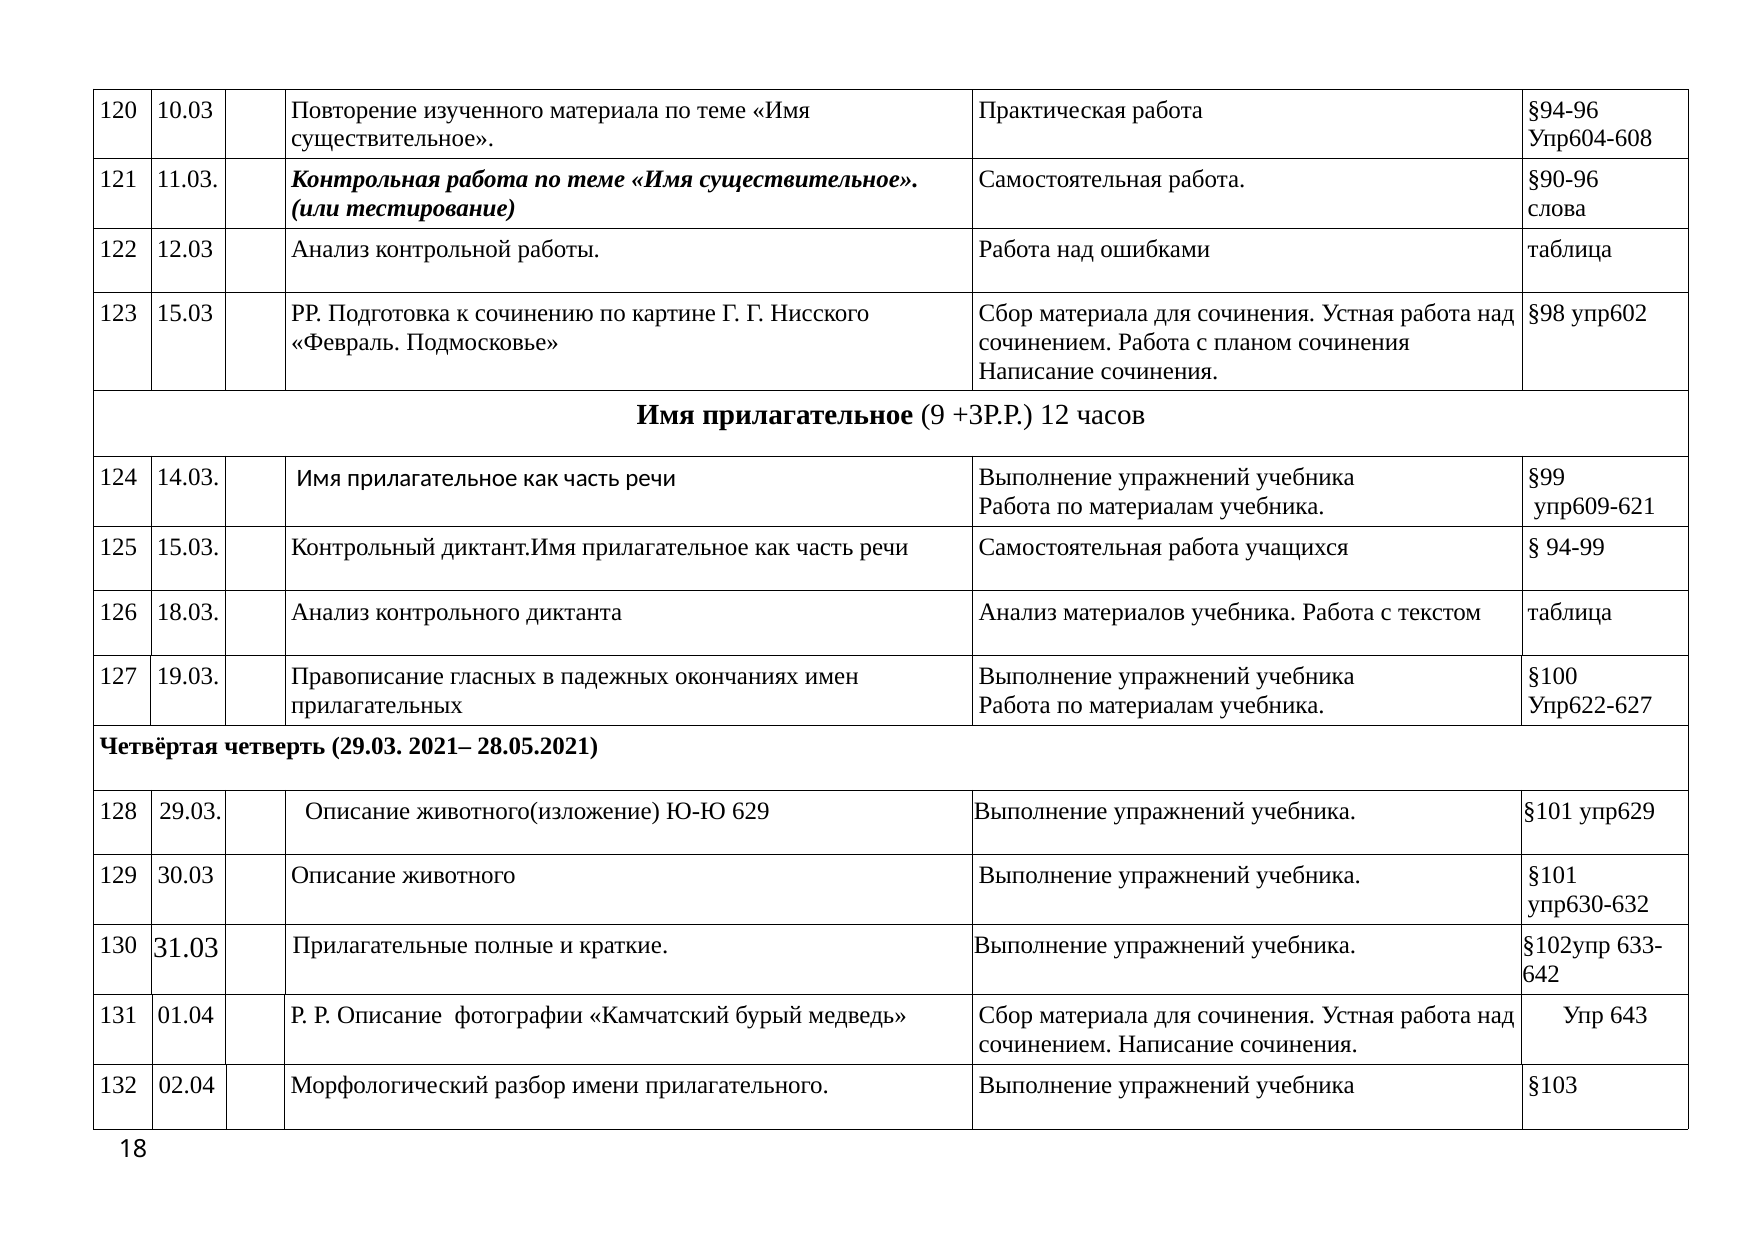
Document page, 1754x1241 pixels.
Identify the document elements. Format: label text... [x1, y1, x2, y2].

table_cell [973, 1065, 1522, 1129]
table_cell [226, 90, 285, 158]
table_cell Прилагательные полные и краткие. [286, 925, 972, 994]
table_cell Выполнение упражнений учебника. [973, 925, 1521, 994]
table_cell [226, 855, 285, 924]
table_cell [226, 925, 285, 994]
table_cell Четвёртая четверть (29.03. 2021– 28.05.2021) [94, 726, 1688, 790]
table_cell Описание животного(изложение) Ю-Ю 629 [286, 791, 972, 854]
table_cell 121 [94, 159, 151, 227]
table_cell Р. Р. Описание фотографии «Камчатский бурый медведь» [285, 995, 972, 1064]
table_cell Практическая работа [973, 90, 1522, 158]
table_cell 132 [94, 1065, 152, 1129]
table_cell Работа над ошибками [973, 229, 1522, 292]
table_cell §94-96 Упр604-608 [1523, 90, 1688, 158]
table_cell §101 упр629 [1522, 791, 1688, 854]
table_cell 01.04 [153, 995, 225, 1064]
table_cell Самостоятельная работа учащихся [973, 527, 1522, 590]
table_cell Описание животного [286, 855, 972, 924]
table_cell [226, 791, 285, 854]
table_cell Анализ контрольной работы. [286, 229, 972, 292]
table_cell Выполнение упражнений учебника. [973, 791, 1521, 854]
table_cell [285, 1065, 972, 1129]
table_cell 11.03. [152, 159, 225, 227]
table_cell [226, 229, 285, 292]
table_cell 125 [94, 527, 151, 590]
table_cell [226, 591, 285, 655]
table_cell §101 упр630-632 [1522, 855, 1688, 924]
table_cell РР. Подготовка к сочинению по картине Г. Г. Нисского «Февраль. Подмосковье» [286, 293, 972, 390]
table_cell 15.03. [152, 527, 225, 590]
table_cell Сбор материала для сочинения. Устная работа над сочинением. Работа с планом сочинения Написание сочинения. [973, 293, 1522, 390]
table_cell §99 упр609-621 [1523, 457, 1688, 526]
table_cell 123 [94, 293, 151, 390]
table_cell Анализ материалов учебника. Работа с текстом [973, 591, 1522, 655]
table_cell 10.03 [152, 90, 225, 158]
table_cell [226, 527, 285, 590]
table_cell §102упр 633-642 [1522, 925, 1688, 994]
table_cell [226, 293, 285, 390]
table_cell 18.03. [152, 591, 225, 655]
table_cell 02.04 [153, 1065, 226, 1129]
table_cell таблица [1523, 591, 1688, 655]
table_cell 129 [94, 855, 151, 924]
table_cell 122 [94, 229, 151, 292]
table_cell Самостоятельная работа. [973, 159, 1522, 227]
table_cell 30.03 [152, 855, 225, 924]
table_cell 14.03. [152, 457, 225, 526]
table_cell Выполнение упражнений учебника Работа по материалам учебника. [973, 656, 1521, 724]
table_cell Сбор материала для сочинения. Устная работа над сочинением. Написание сочинения. [973, 995, 1521, 1064]
table_cell Повторение изученного материала по теме «Имя существительное». [286, 90, 972, 158]
table_cell 130 [94, 925, 151, 994]
table_cell таблица [1523, 229, 1688, 292]
table_cell §100 Упр622-627 [1522, 656, 1688, 724]
table_cell Упр 643 [1522, 995, 1688, 1064]
table_cell Имя прилагательное как часть речи [286, 457, 972, 526]
table_cell 128 [94, 791, 151, 854]
table_cell §90-96 слова [1523, 159, 1688, 227]
table_cell 120 [94, 90, 151, 158]
table_cell 15.03 [152, 293, 225, 390]
table_cell 19.03. [151, 656, 225, 724]
table_cell 12.03 [152, 229, 225, 292]
table_cell 131 [94, 995, 152, 1064]
table_cell § 94-99 [1523, 527, 1688, 590]
table_cell Правописание гласных в падежных окончаниях имен прилагательных [286, 656, 972, 724]
table_cell [226, 457, 285, 526]
table_cell [227, 1065, 284, 1129]
table_cell [226, 656, 285, 724]
table_cell Анализ контрольного диктанта [286, 591, 972, 655]
table_cell 127 [94, 656, 150, 724]
table_cell 29.03. [152, 791, 225, 854]
table_cell 31.03 [152, 925, 225, 994]
table_cell Выполнение упражнений учебника Работа по материалам учебника. [973, 457, 1522, 526]
table_cell Имя прилагательное (9 +3Р.Р.) 12 часов [94, 391, 1688, 456]
table_cell Контрольный диктант.Имя прилагательное как часть речи [286, 527, 972, 590]
table_cell 126 [94, 591, 151, 655]
table_cell 124 [94, 457, 151, 526]
table_cell Контрольная работа по теме «Имя существительное». (или тестирование) [286, 159, 972, 227]
table_cell §98 упр602 [1523, 293, 1688, 390]
table_cell [226, 159, 285, 227]
table_cell [226, 995, 284, 1064]
table_cell Выполнение упражнений учебника. [973, 855, 1521, 924]
table_cell §103 Упр645-646 [1523, 1065, 1688, 1129]
